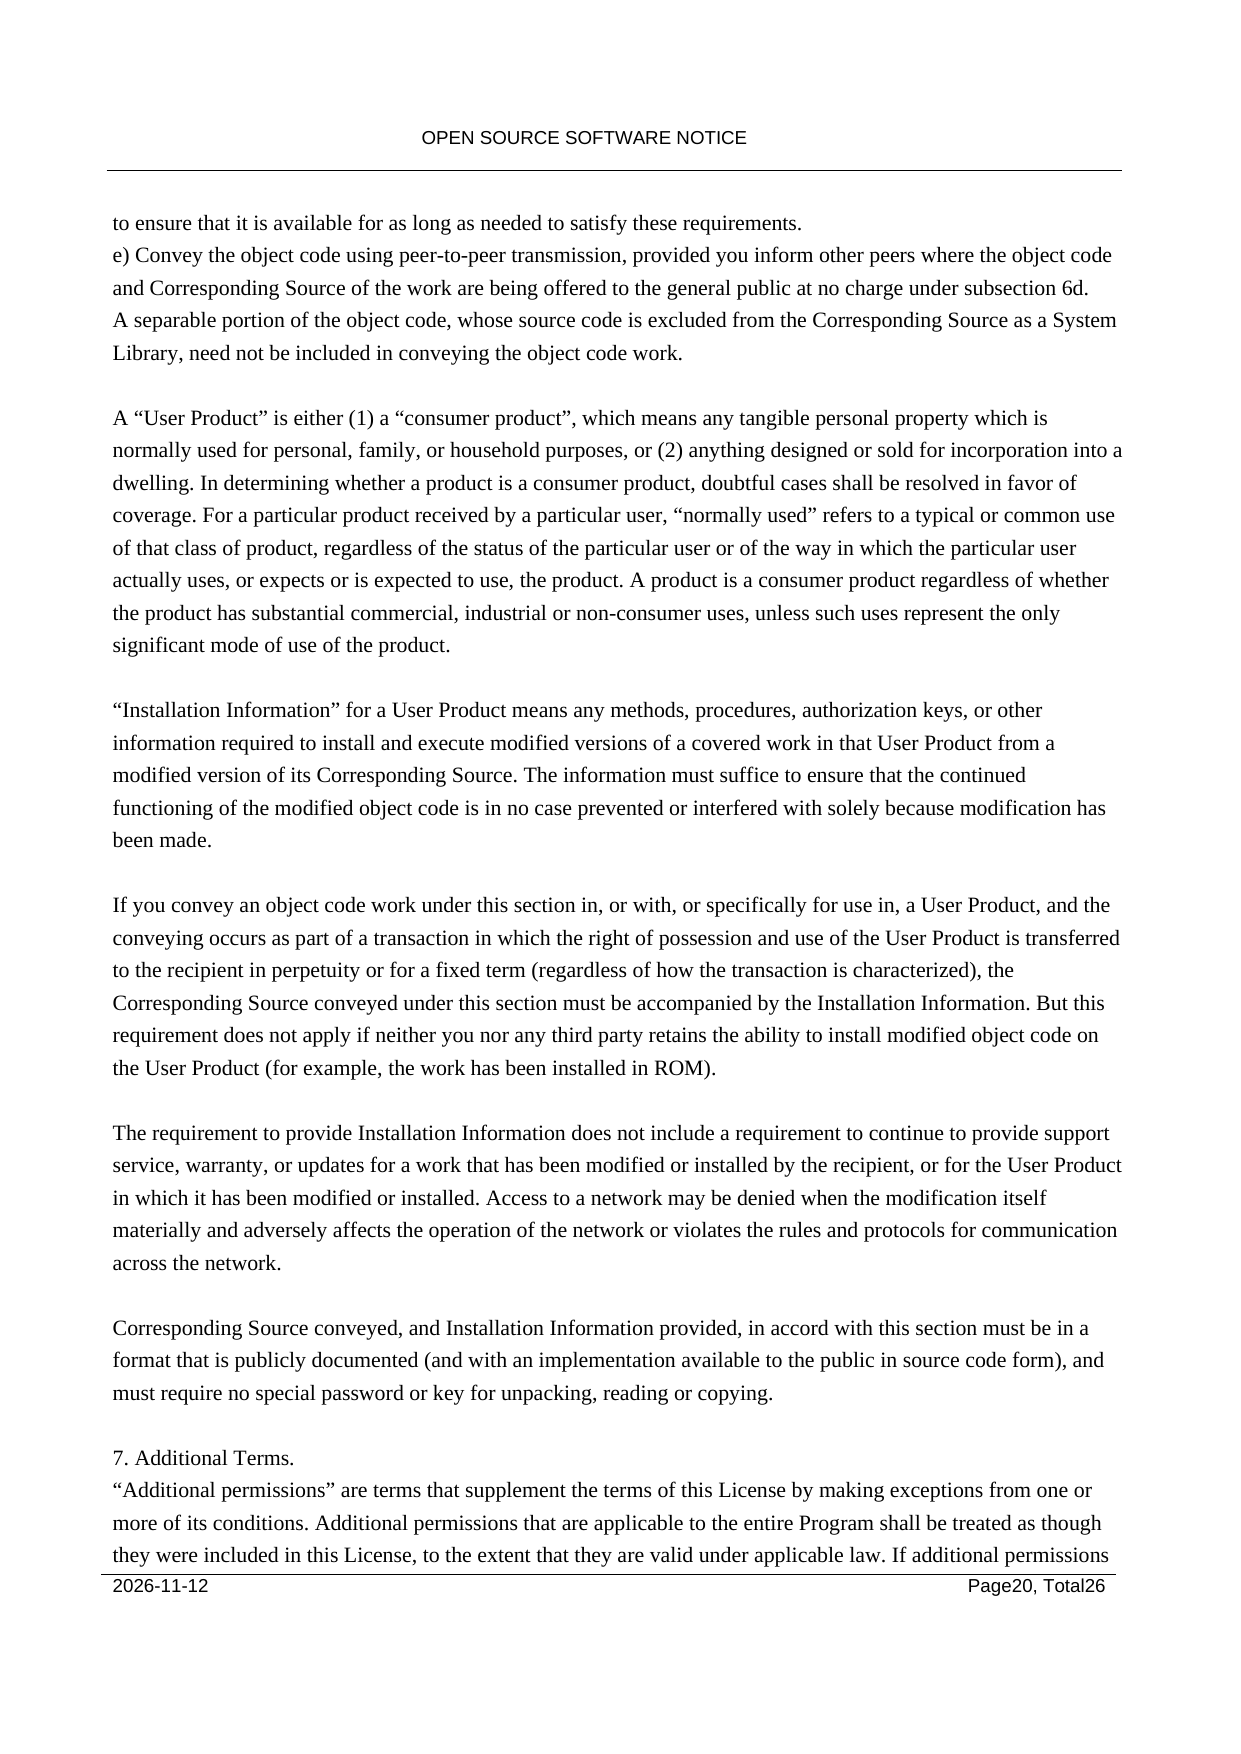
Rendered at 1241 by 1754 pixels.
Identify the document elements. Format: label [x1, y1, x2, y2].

text [112, 206, 1128, 1571]
